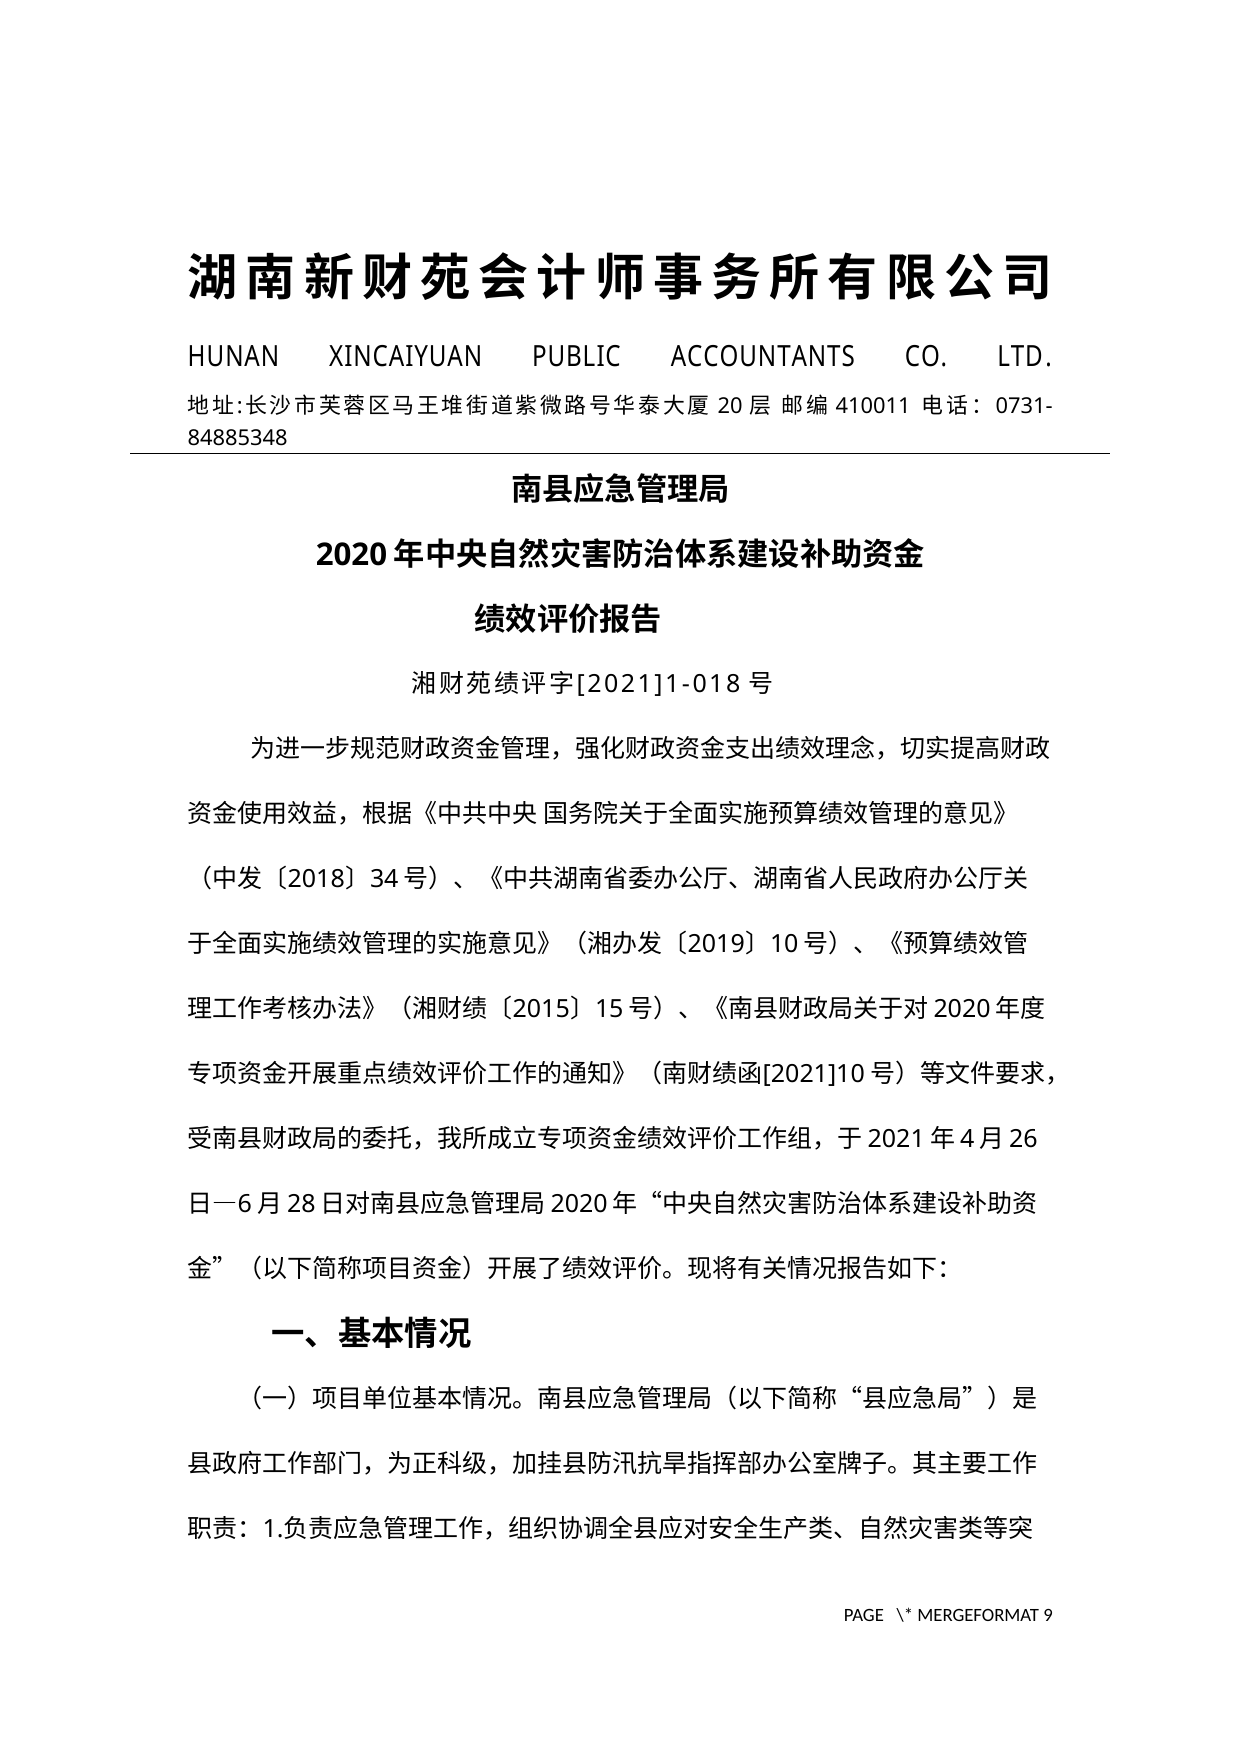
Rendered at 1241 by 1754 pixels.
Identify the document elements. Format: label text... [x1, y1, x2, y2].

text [187, 1364, 1053, 1559]
text HUNAN XINCAIYUAN PUBLIC ACCOUNTANTS CO. LTD. [187, 323, 1053, 388]
table_header 南县应急管理局 2020年中央自然灾害防治体系建设补助资金 绩效评价报告 湘财苑绩评字[2021]1-018号 [130, 454, 1110, 714]
text 湖南新财苑会计师事务所有限公司 [187, 225, 1053, 323]
text 为进一步规范财政资金管理，强化财政资金支出绩效理念，切实提高财政资金使用效益，根据《中共中央 国务院关于全面实施预算绩效管理的意见》（中发〔2018〕34号）、《中共湖南省委办公厅、湖南省人民政府办公厅关于全面实施绩效管理的实施意见》（湘办发〔2019〕10号）、《预算绩效管理工作考核办法》（湘财绩〔2015〕15号）、《南县财政局关于对2020年度专项资金开展重点绩效评价工作的通知》（南财绩函[2021]10号）等文件要求，受南县财政局的委托，我所成立专项资金绩效评价工作组，于2021年4月26日—6月28日对南县应急管理局2020年“中央自然灾害防治体系建设补助资金”（以下简称项目资金）开展了绩效评价。现将有关情况报告如下： [187, 714, 1053, 1299]
text 一、基本情况 [187, 1299, 1053, 1364]
text 地址:长沙市芙蓉区马王堆街道紫微路号华泰大厦20层 邮编410011 电话：0731-84885348 [187, 388, 1053, 453]
